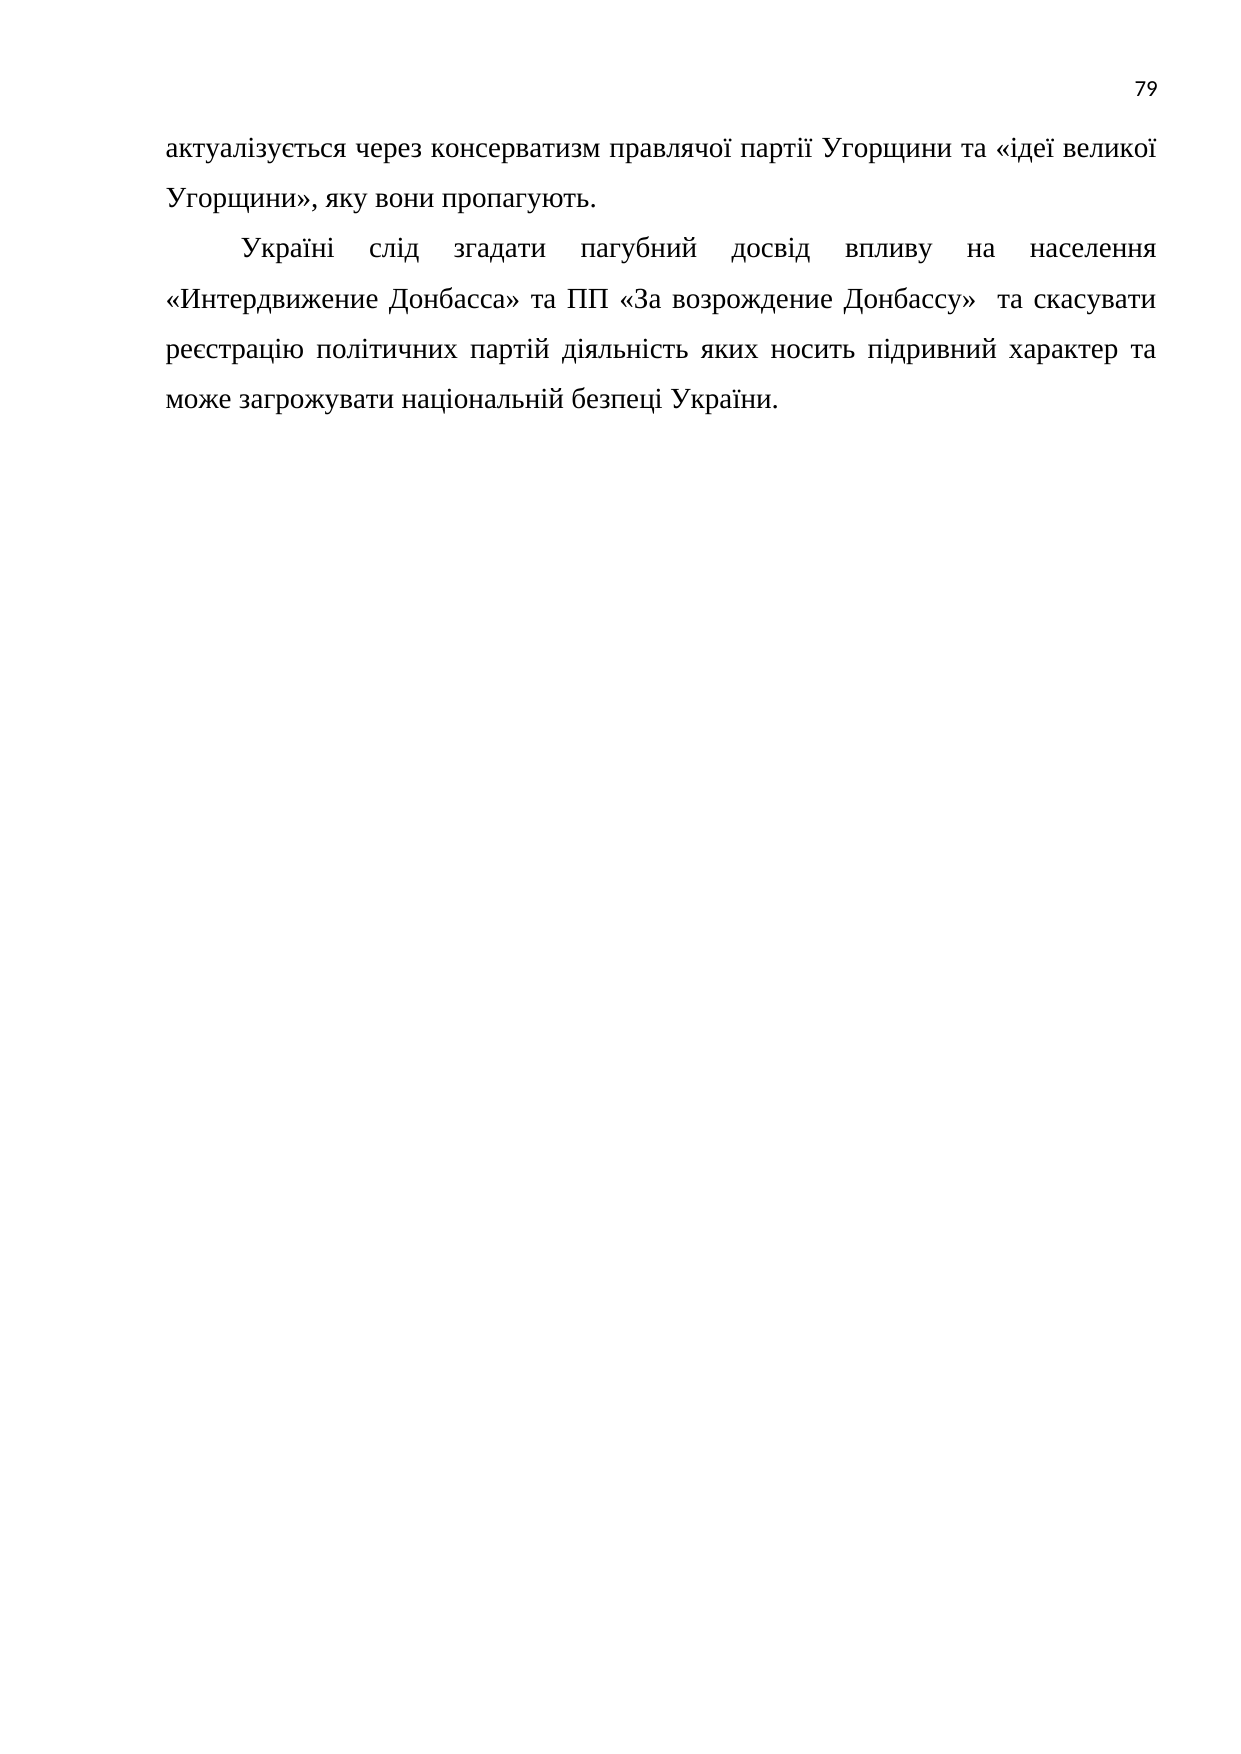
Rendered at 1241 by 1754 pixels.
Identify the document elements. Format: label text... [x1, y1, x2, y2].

text Україні слід згадати пагубний досвід впливу на населення «Интердвижение Донбасса» та ПП «За возрождение Донбассу» та скасувати реєстрацію політичних партій діяльність яких носить підривний характер та може загрожувати національній безпеці України. [165, 231, 1157, 415]
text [165, 130, 1157, 214]
